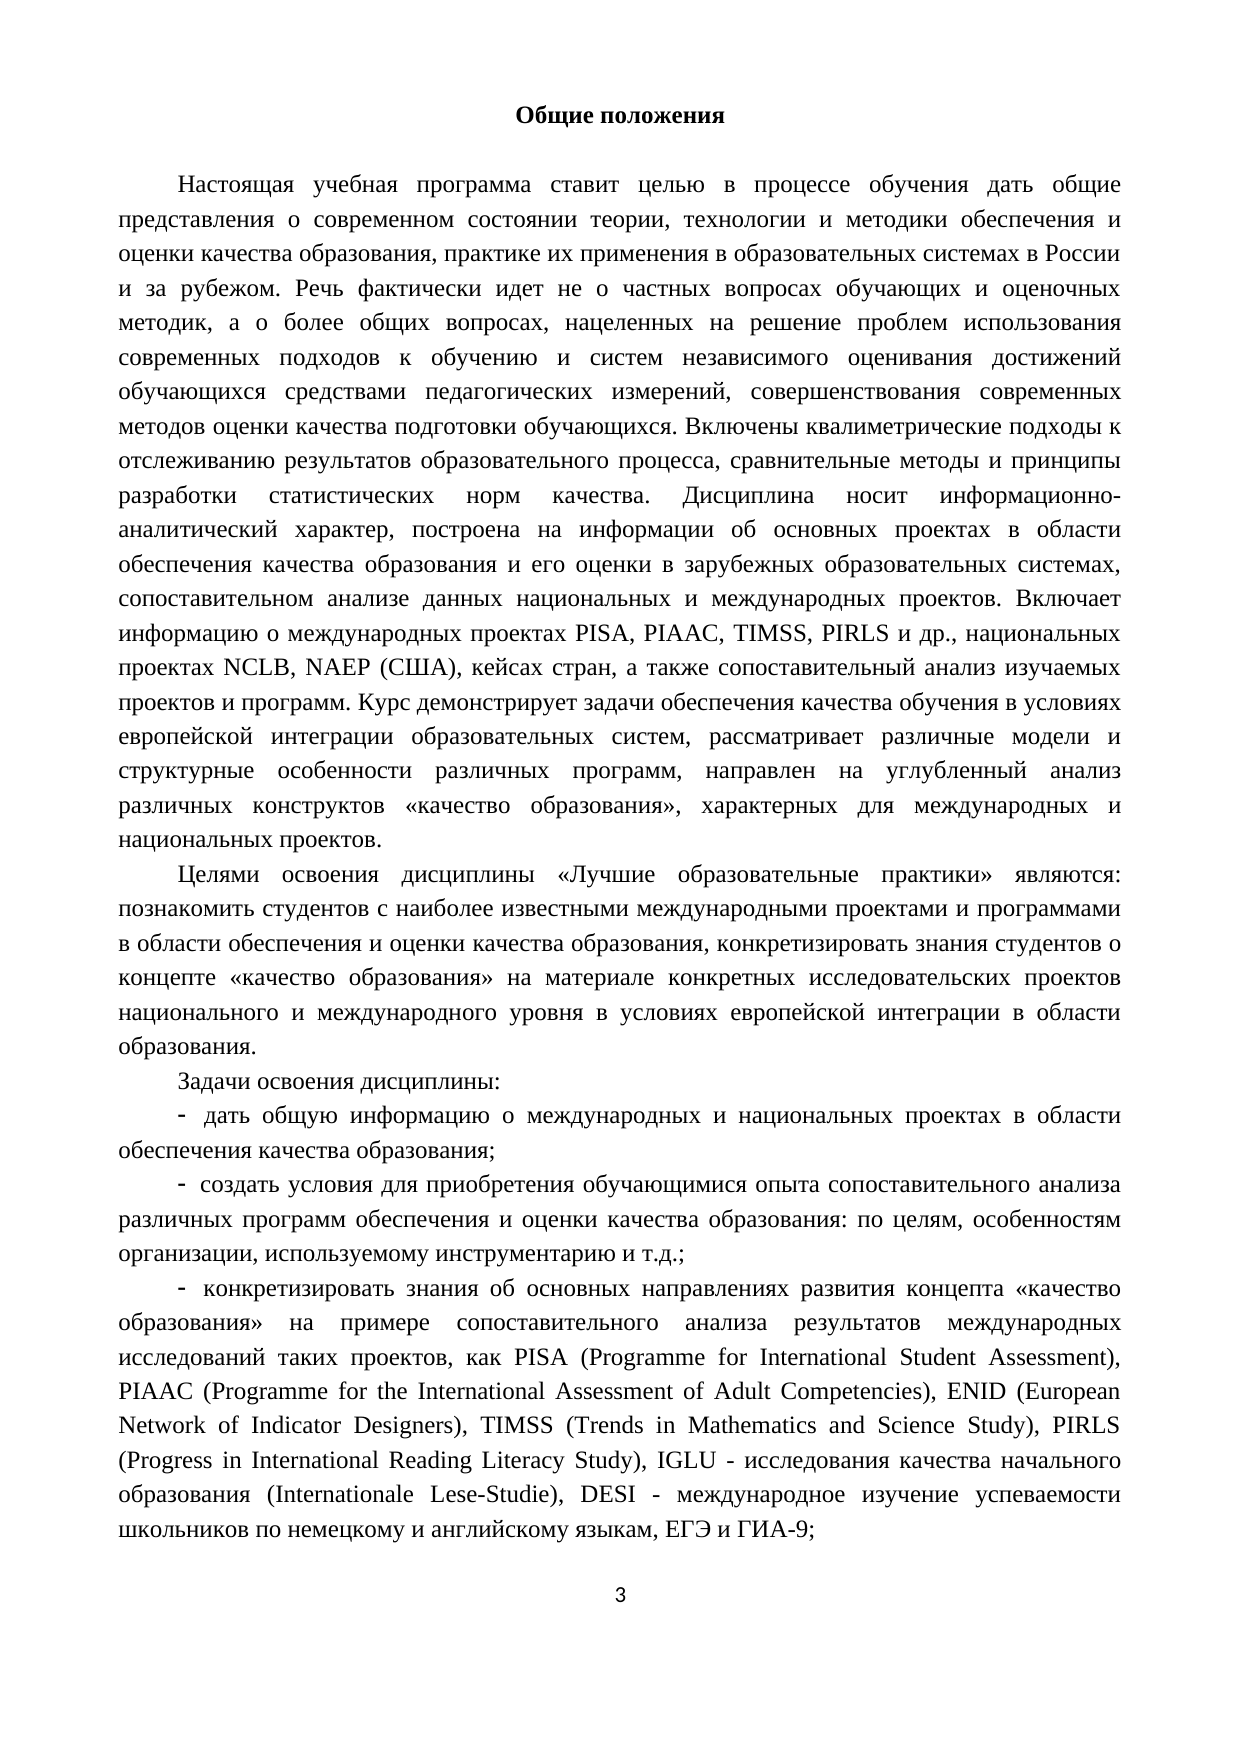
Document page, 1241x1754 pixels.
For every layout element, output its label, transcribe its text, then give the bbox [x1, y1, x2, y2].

text Целями освоения дисциплины «Лучшие образовательные практики» являются: познакомить студентов с наиболее известными международными проектами и программами в области обеспечения и оценки качества образования, конкретизировать знания студентов о концепте «качество образования» на материале конкретных исследовательских проектов национального и международного уровня в условиях европейской интеграции в области образования. [118, 859, 1122, 1060]
text Настоящая учебная программа ставит целью в процессе обучения дать общие представления о современном состоянии теории, технологии и методики обеспечения и оценки качества образования, практике их применения в образовательных системах в России и за рубежом. Речь фактически идет не о частных вопросах обучающих и оценочных методик, а о более общих вопросах, нацеленных на решение проблем использования современных подходов к обучению и систем независимого оценивания достижений обучающихся средствами педагогических измерений, совершенствования современных методов оценки качества подготовки обучающихся. Включены квалиметрические подходы к отслеживанию результатов образовательного процесса, сравнительные методы и принципы разработки статистических норм качества. Дисциплина носит информационно-аналитический характер, построена на информации об основных проектах в области обеспечения качества образования и его оценки в зарубежных образовательных системах, сопоставительном анализе данных национальных и международных проектов. Включает информацию о международных проектах PISA, PIAAC, TIMSS, PIRLS и др., национальных проектах NCLB, NAEP (США), кейсах стран, а также сопоставительный анализ изучаемых проектов и программ. Курс демонстрирует задачи обеспечения качества обучения в условиях европейской интеграции образовательных систем, рассматривает различные модели и структурные особенности различных программ, направлен на углубленный анализ различных конструктов «качество образования», характерных для международных и национальных проектов. [118, 169, 1122, 853]
list дать общую информацию о международных и национальных проектах в области обеспечения качества образования; [118, 1100, 1122, 1163]
text Задачи освоения дисциплины: [118, 1066, 1122, 1094]
text Общие положения [118, 100, 1122, 129]
list создать условия для приобретения обучающимися опыта сопоставительного анализа различных программ обеспечения и оценки качества образования: по целям, особенностям организации, используемому инструментарию и т.д.; [118, 1169, 1122, 1267]
list конкретизировать знания об основных направлениях развития концепта «качество образования» на примере сопоставительного анализа результатов международных исследований таких проектов, как PISA (Programme for International Student Assessment), PIAAC (Programme for the International Assessment of Adult Competencies), ENID (European Network of Indicator Designers), TIMSS (Trends in Mathematics and Science Study), PIRLS (Progress in International Reading Literacy Study), IGLU - исследования качества начального образования (Internationale Lese-Studie), DESI - международное изучение успеваемости школьников по немецкому и английскому языкам, ЕГЭ и ГИА-9; [118, 1273, 1122, 1543]
